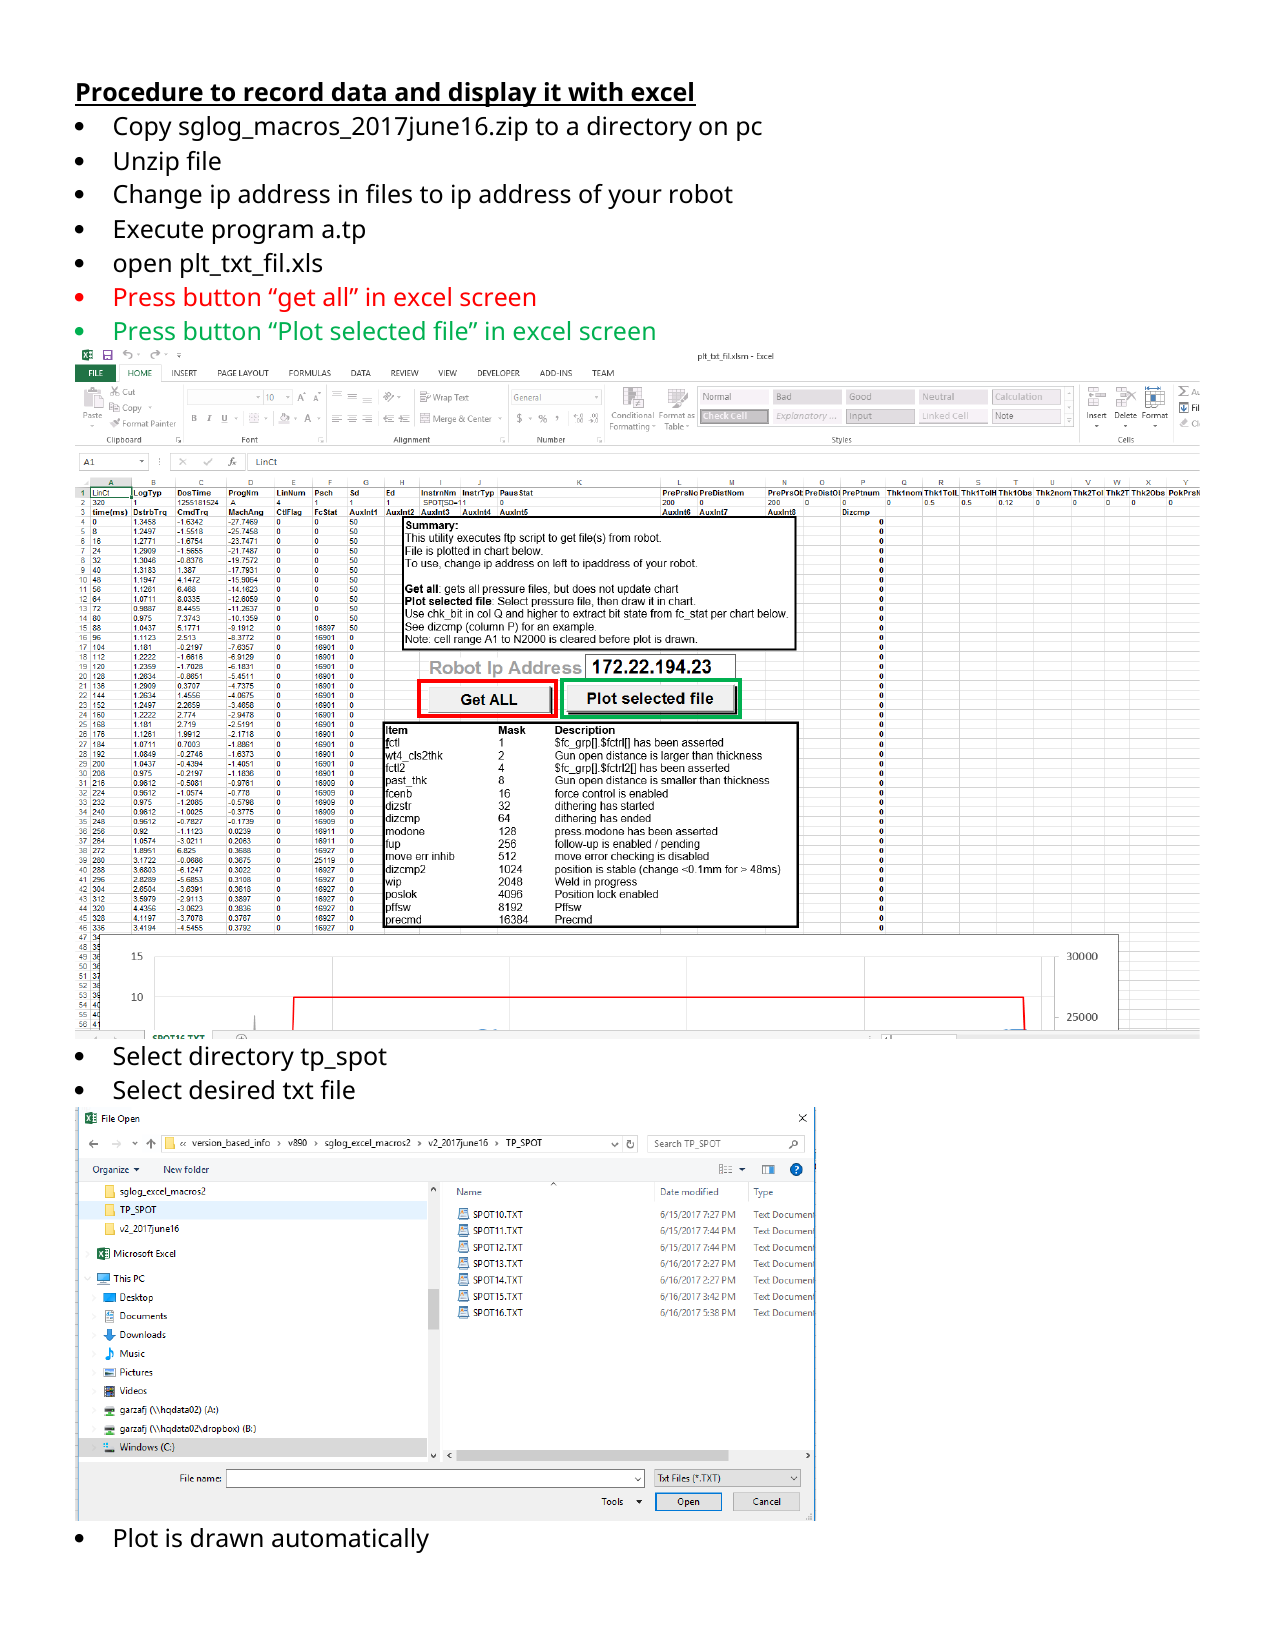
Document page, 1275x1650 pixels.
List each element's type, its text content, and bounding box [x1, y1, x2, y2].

picture [75, 1107, 817, 1521]
list Execute program a.tp [75, 211, 1200, 245]
list Press button “Plot selected file” in excel screen [75, 313, 1200, 347]
list Press button “get all” in excel screen [75, 279, 1200, 313]
list Select directory tp_spot [75, 1039, 1200, 1073]
list Select desired txt file [75, 1073, 1200, 1107]
list Plot is drawn automatically [75, 1521, 1200, 1555]
text Procedure to record data and display it with excel [75, 75, 1200, 109]
picture [75, 347, 1200, 1039]
list Unzip file [75, 143, 1200, 177]
list Change ip address in files to ip address of your robot [75, 177, 1200, 211]
list open plt_txt_fil.xls [75, 245, 1200, 279]
list Copy sglog_macros_2017june16.zip to a directory on pc [75, 109, 1200, 143]
